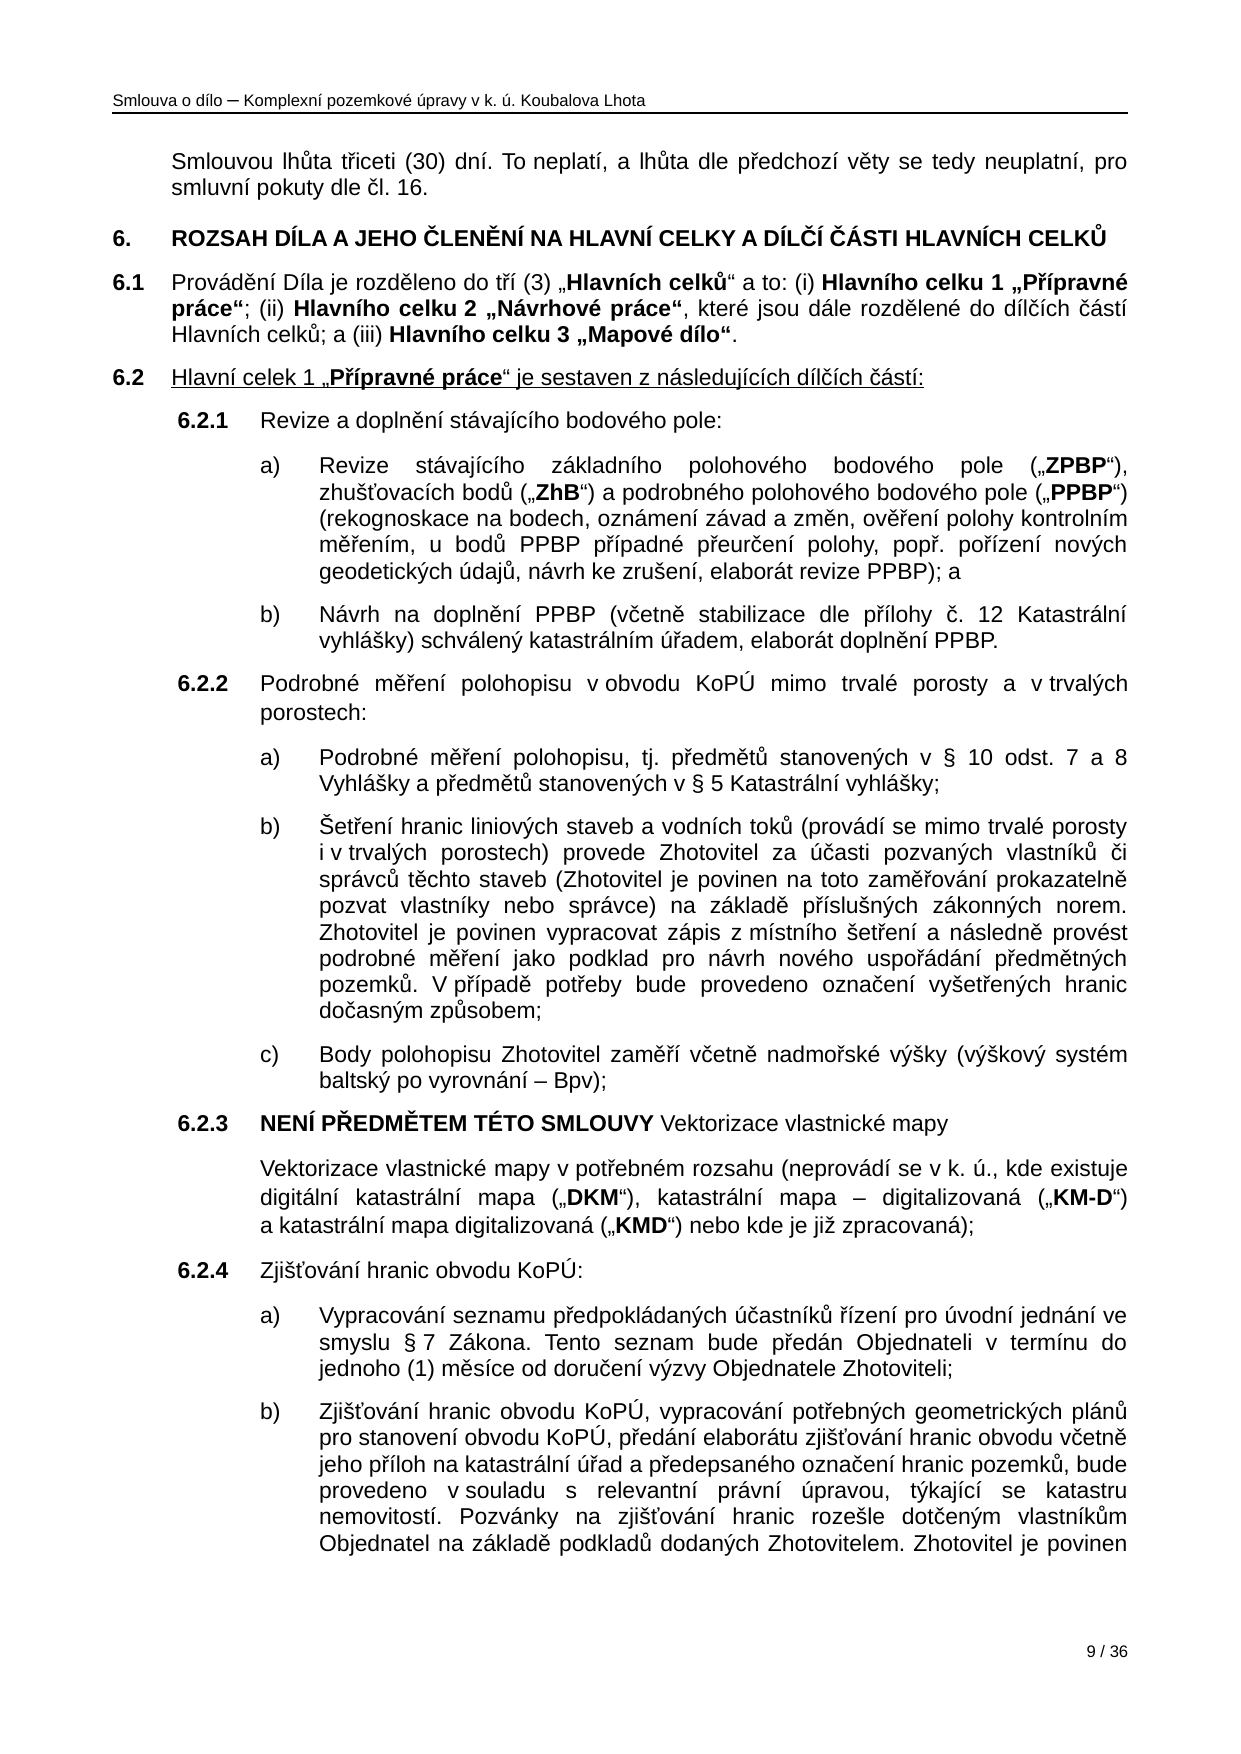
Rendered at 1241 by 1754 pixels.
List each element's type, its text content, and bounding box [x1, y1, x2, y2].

list Šetření hranic liniových staveb a vodních toků (provádí se mimo trvalé porosty i v trvalých porostech) provede Zhotovitel za účasti pozvaných vlastníků či správců těchto staveb (Zhotovitel je povinen na toto zaměřování prokazatelně pozvat vlastníky nebo správce) na základě příslušných zákonných norem. Zhotovitel je povinen vypracovat zápis z místního šetření a následně provést podrobné měření jako podklad pro návrh nového uspořádání předmětných pozemků. V případě potřeby bude provedeno označení vyšetřených hranic dočasným způsobem; [260, 813, 1128, 1024]
list Vektorizace vlastnické mapy v potřebném rozsahu (neprovádí se v k. ú., kde existuje digitální katastrální mapa („DKM“), katastrální mapa – digitalizovaná („KM-D“) a katastrální mapa digitalizovaná („KMD“) nebo kde je již zpracovaná); [260, 1155, 1128, 1238]
list Body polohopisu Zhotovitel zaměří včetně nadmořské výšky (výškový systém baltský po vyrovnání – Bpv); [260, 1041, 1128, 1093]
text Revize a doplnění stávajícího bodového pole: [177, 407, 1128, 433]
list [260, 1398, 1128, 1556]
list Podrobné měření polohopisu, tj. předmětů stanovených v § 10 odst. 7 a 8 Vyhlášky a předmětů stanovených v § 5 Katastrální vyhlášky; [260, 744, 1128, 796]
text Provádění Díla je rozděleno do tří (3) „Hlavních celků“ a to: (i) Hlavního celku 1 „Přípravné práce“; (ii) Hlavního celku 2 „Návrhové práce“, které jsou dále rozdělené do dílčích částí Hlavních celků; a (iii) Hlavního celku 3 „Mapové dílo“. [112, 268, 1128, 347]
text Zjišťování hranic obvodu KoPÚ: [177, 1257, 1128, 1283]
list Návrh na doplnění PPBP (včetně stabilizace dle přílohy č. 12 Katastrální vyhlášky) schválený katastrálním úřadem, elaborát doplnění PPBP. [260, 601, 1128, 653]
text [112, 148, 1128, 200]
text Rozsah díla a jeho členění na hlavní celky a dílčí části Hlavních celků [112, 225, 1128, 252]
text NENÍ PŘEDMĚTEM TÉTO SMLOUVY Vektorizace vlastnické mapy [177, 1110, 1128, 1136]
list Vypracování seznamu předpokládaných účastníků řízení pro úvodní jednání ve smyslu § 7 Zákona. Tento seznam bude předán Objednateli v termínu do jednoho (1) měsíce od doručení výzvy Objednatele Zhotoviteli; [260, 1302, 1128, 1381]
text Podrobné měření polohopisu v obvodu KoPÚ mimo trvalé porosty a v trvalých porostech: [177, 670, 1128, 725]
text Hlavní celek 1 „Přípravné práce“ je sestaven z následujících dílčích částí: [112, 364, 1128, 391]
list Revize stávajícího základního polohového bodového pole („ZPBP“), zhušťovacích bodů („ZhB“) a podrobného polohového bodového pole („PPBP“) (rekognoskace na bodech, oznámení závad a změn, ověření polohy kontrolním měřením, u bodů PPBP případné přeurčení polohy, popř. pořízení nových geodetických údajů, návrh ke zrušení, elaborát revize PPBP); a [260, 452, 1128, 584]
